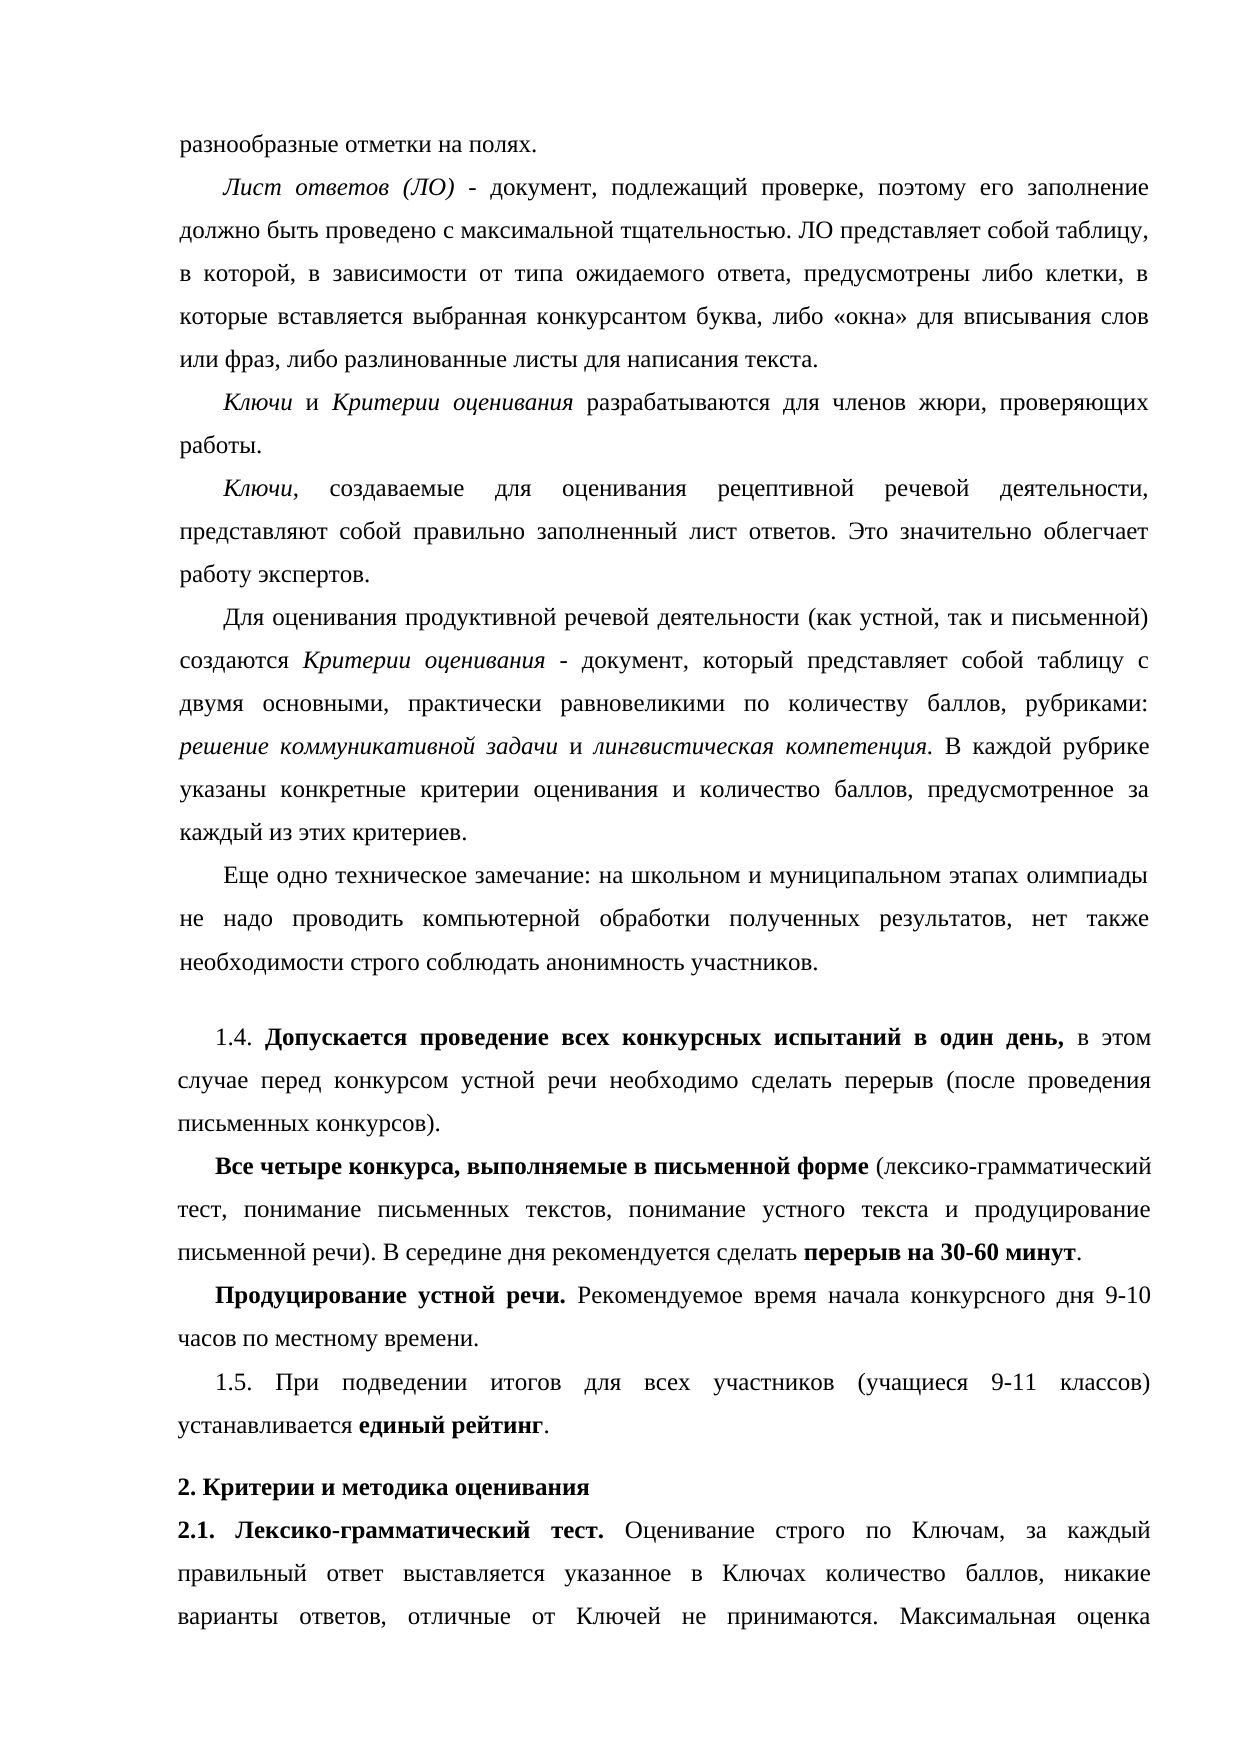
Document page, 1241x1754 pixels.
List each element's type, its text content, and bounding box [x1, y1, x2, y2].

text 2. Критерии и методика оценивания [177, 1472, 1152, 1500]
text Все четыре конкурса, выполняемые в письменной форме (лексико-грамматический тест, понимание письменных текстов, понимание устного текста и продуцирование письменной речи). В середине дня рекомендуется сделать перерыв на 30-60 минут. [177, 1151, 1152, 1266]
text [177, 1515, 1152, 1630]
text Лист ответов (ЛО) - документ, подлежащий проверке, поэтому его заполнение должно быть проведено с максимальной тщательностью. ЛО представляет собой таблицу, в которой, в зависимости от типа ожидаемого ответа, предусмотрены либо клетки, в которые вставляется выбранная конкурсантом буква, либо «окна» для вписывания слов или фраз, либо разлинованные листы для написания текста. [179, 161, 1149, 376]
text Продуцирование устной речи. Рекомендуемое время начала конкурсного дня 9-10 часов по местному времени. [177, 1280, 1152, 1352]
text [179, 118, 1149, 161]
text 1.4. Допускается проведение всех конкурсных испытаний в один день, в этом случае перед конкурсом устной речи необходимо сделать перерыв (после проведения письменных конкурсов). [177, 1022, 1152, 1137]
text Ключи, создаваемые для оценивания рецептивной речевой деятельности, представляют собой правильно заполненный лист ответов. Это значительно облегчает работу экспертов. [179, 462, 1149, 591]
text Для оценивания продуктивной речевой деятельности (как устной, так и письменной) создаются Критерии оценивания - документ, который представляет собой таблицу с двумя основными, практически равновеликими по количеству баллов, рубриками: решение коммуникативной задачи и лингвистическая компетенция. В каждой рубрике указаны конкретные критерии оценивания и количество баллов, предусмотренное за каждый из этих критериев. [179, 591, 1149, 849]
text Еще одно техническое замечание: на школьном и муниципальном этапах олимпиады не надо проводить компьютерной обработки полученных результатов, нет также необходимости строго соблюдать анонимность участников. [179, 849, 1149, 978]
text Ключи и Критерии оценивания разрабатываются для членов жюри, проверяющих работы. [179, 376, 1149, 462]
text 1.5. При подведении итогов для всех участников (учащиеся 9-11 классов) устанавливается единый рейтинг. [177, 1367, 1152, 1438]
